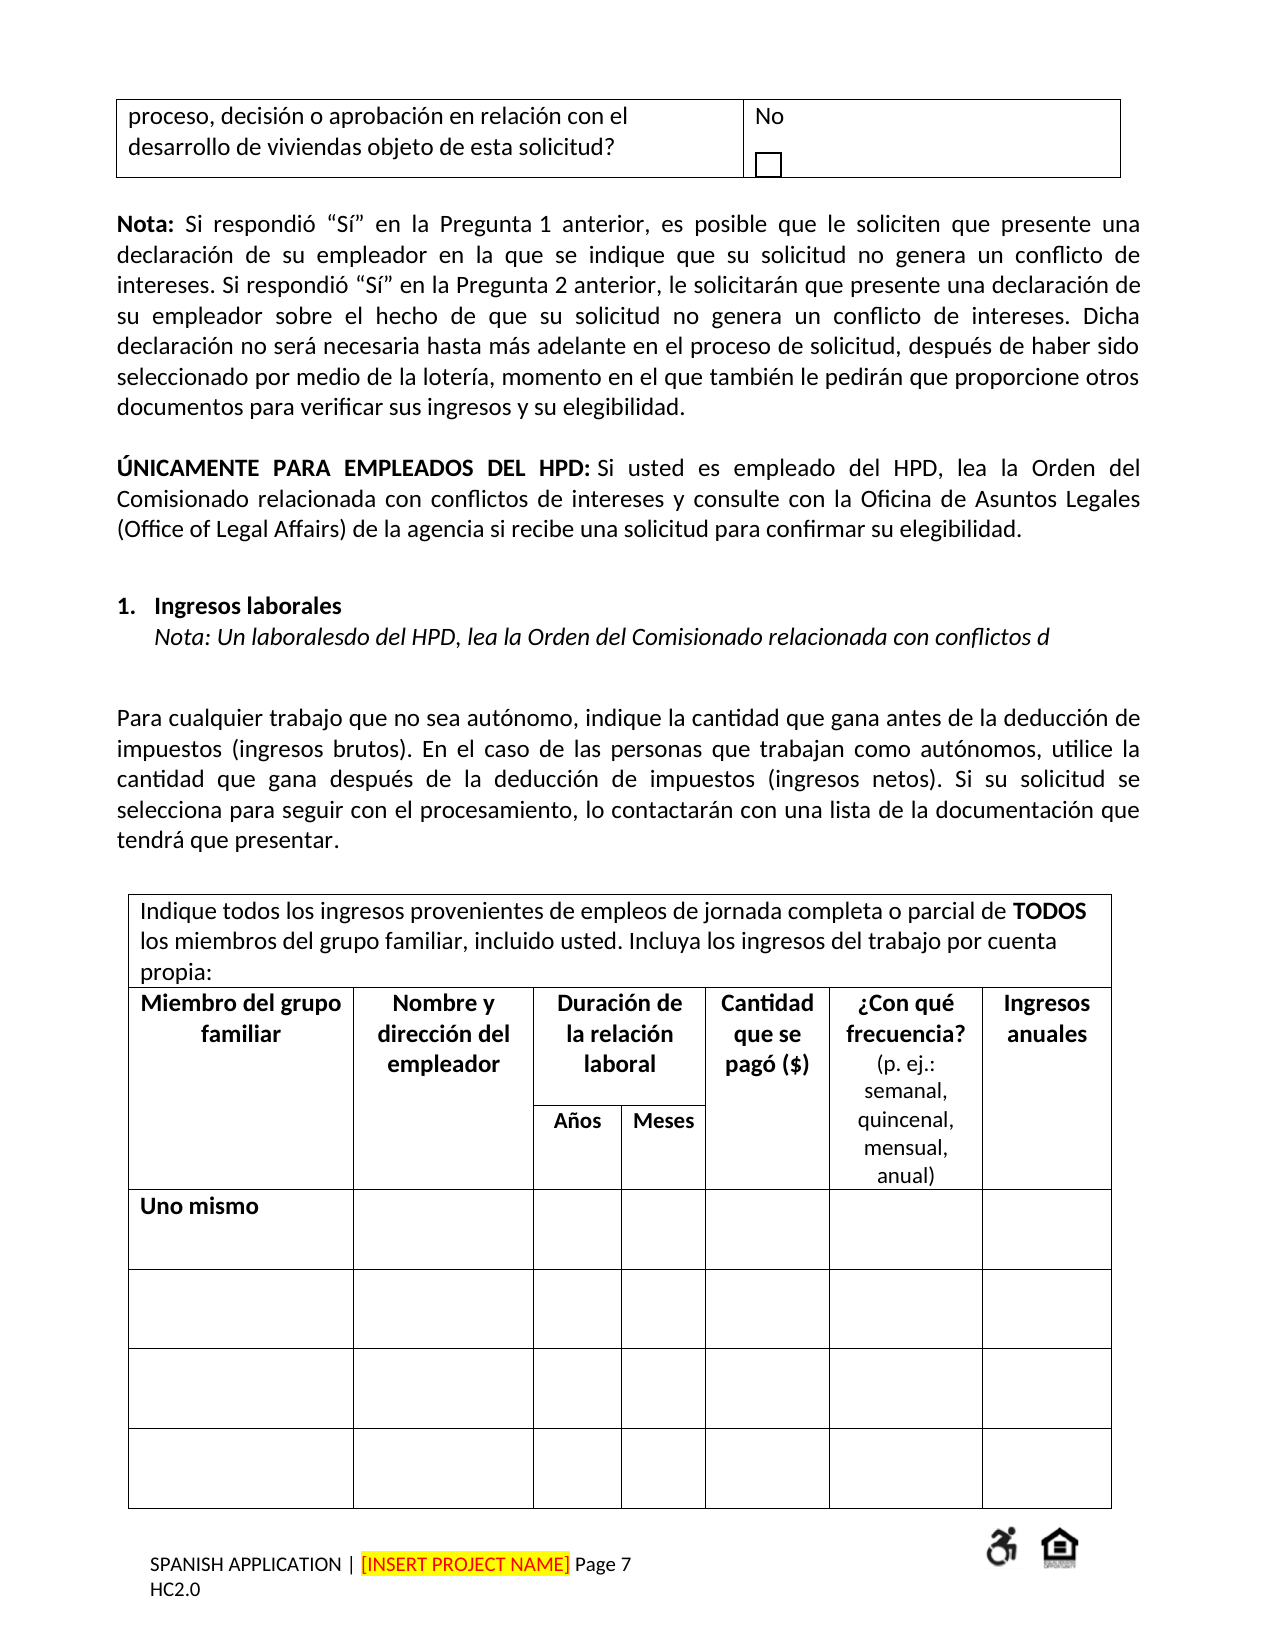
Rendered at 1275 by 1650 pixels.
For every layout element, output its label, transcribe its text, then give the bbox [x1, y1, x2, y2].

table_cell [534, 1270, 621, 1348]
text Nota: Un laboralesdo del HPD, lea la Orden del Comisionado relacionada con conflictos d [154, 621, 1142, 652]
table_cell [830, 1349, 982, 1428]
table_cell [983, 1270, 1111, 1348]
table_cell Duración de la relación laboral [534, 988, 705, 1105]
table_cell [622, 1349, 705, 1428]
table_cell Cantidad que se pagó ($) [706, 988, 829, 1189]
table_cell Sí No [744, 100, 1120, 177]
table_cell [534, 1349, 621, 1428]
table_cell [354, 1270, 533, 1348]
picture [978, 1523, 1024, 1569]
table_cell [354, 1349, 533, 1428]
table_header Indique todos los ingresos provenientes de empleos de jornada completa o parcial de TODOS los miembros del grupo familiar, incluido usted. Incluya los ingresos del trabajo por cuenta propia: [129, 895, 1111, 987]
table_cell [117, 100, 743, 177]
table_cell [622, 1270, 705, 1348]
table_cell [983, 1349, 1111, 1428]
table_cell [706, 1190, 829, 1268]
table_cell Años [534, 1106, 621, 1189]
table_cell [622, 1190, 705, 1268]
table_cell [129, 1349, 353, 1428]
table_cell [354, 1429, 533, 1507]
table_cell [706, 1429, 829, 1507]
picture [1038, 1524, 1080, 1570]
table_cell [983, 1429, 1111, 1507]
table_cell [129, 1429, 353, 1507]
table_cell [706, 1270, 829, 1348]
table_cell ¿Con qué frecuencia? (p. ej.: semanal, quincenal, mensual, anual) [830, 988, 982, 1189]
table_cell [830, 1270, 982, 1348]
table_cell Nombre y dirección del empleador [354, 988, 533, 1189]
table_cell [706, 1349, 829, 1428]
table_cell [129, 1270, 353, 1348]
table_cell [983, 1190, 1111, 1268]
table_cell Uno mismo [129, 1190, 353, 1268]
table_cell [622, 1429, 705, 1507]
table_cell [534, 1190, 621, 1268]
table_cell Miembro del grupo familiar [129, 988, 353, 1189]
table_cell [830, 1429, 982, 1507]
table_cell [830, 1190, 982, 1268]
table_cell Ingresos anuales [983, 988, 1111, 1189]
table_cell Meses [622, 1106, 705, 1189]
text Para cualquier trabajo que no sea autónomo, indique la cantidad que gana antes de la deducción de impuestos (ingresos brutos). En el caso de las personas que trabajan como autónomos, utilice la cantidad que gana después de la deducción de impuestos (ingresos netos). Si su solicitud se selecciona para seguir con el procesamiento, lo contactarán con una lista de la documentación que tendrá que presentar. [117, 702, 1142, 855]
table_cell [534, 1429, 621, 1507]
text Nota: Si respondió “Sí” en la Pregunta 1 anterior, es posible que le soliciten que presente una declaración de su empleador en la que se indique que su solicitud no genera un conflicto de intereses. Si respondió “Sí” en la Pregunta 2 anterior, le solicitarán que presente una declaración de su empleador sobre el hecho de que su solicitud no genera un conflicto de intereses. Dicha declaración no será necesaria hasta más adelante en el proceso de solicitud, después de haber sido seleccionado por medio de la lotería, momento en el que también le pedirán que proporcione otros documentos para verificar sus ingresos y su elegibilidad. [117, 208, 1142, 422]
list Ingresos laborales [117, 590, 1142, 620]
text ÚNICAMENTE PARA EMPLEADOS DEL HPD: Si usted es empleado del HPD, lea la Orden del Comisionado relacionada con conflictos de intereses y consulte con la Oficina de Asuntos Legales (Office of Legal Affairs) de la agencia si recibe una solicitud para confirmar su elegibilidad. [117, 513, 1142, 544]
table_cell [354, 1190, 533, 1268]
